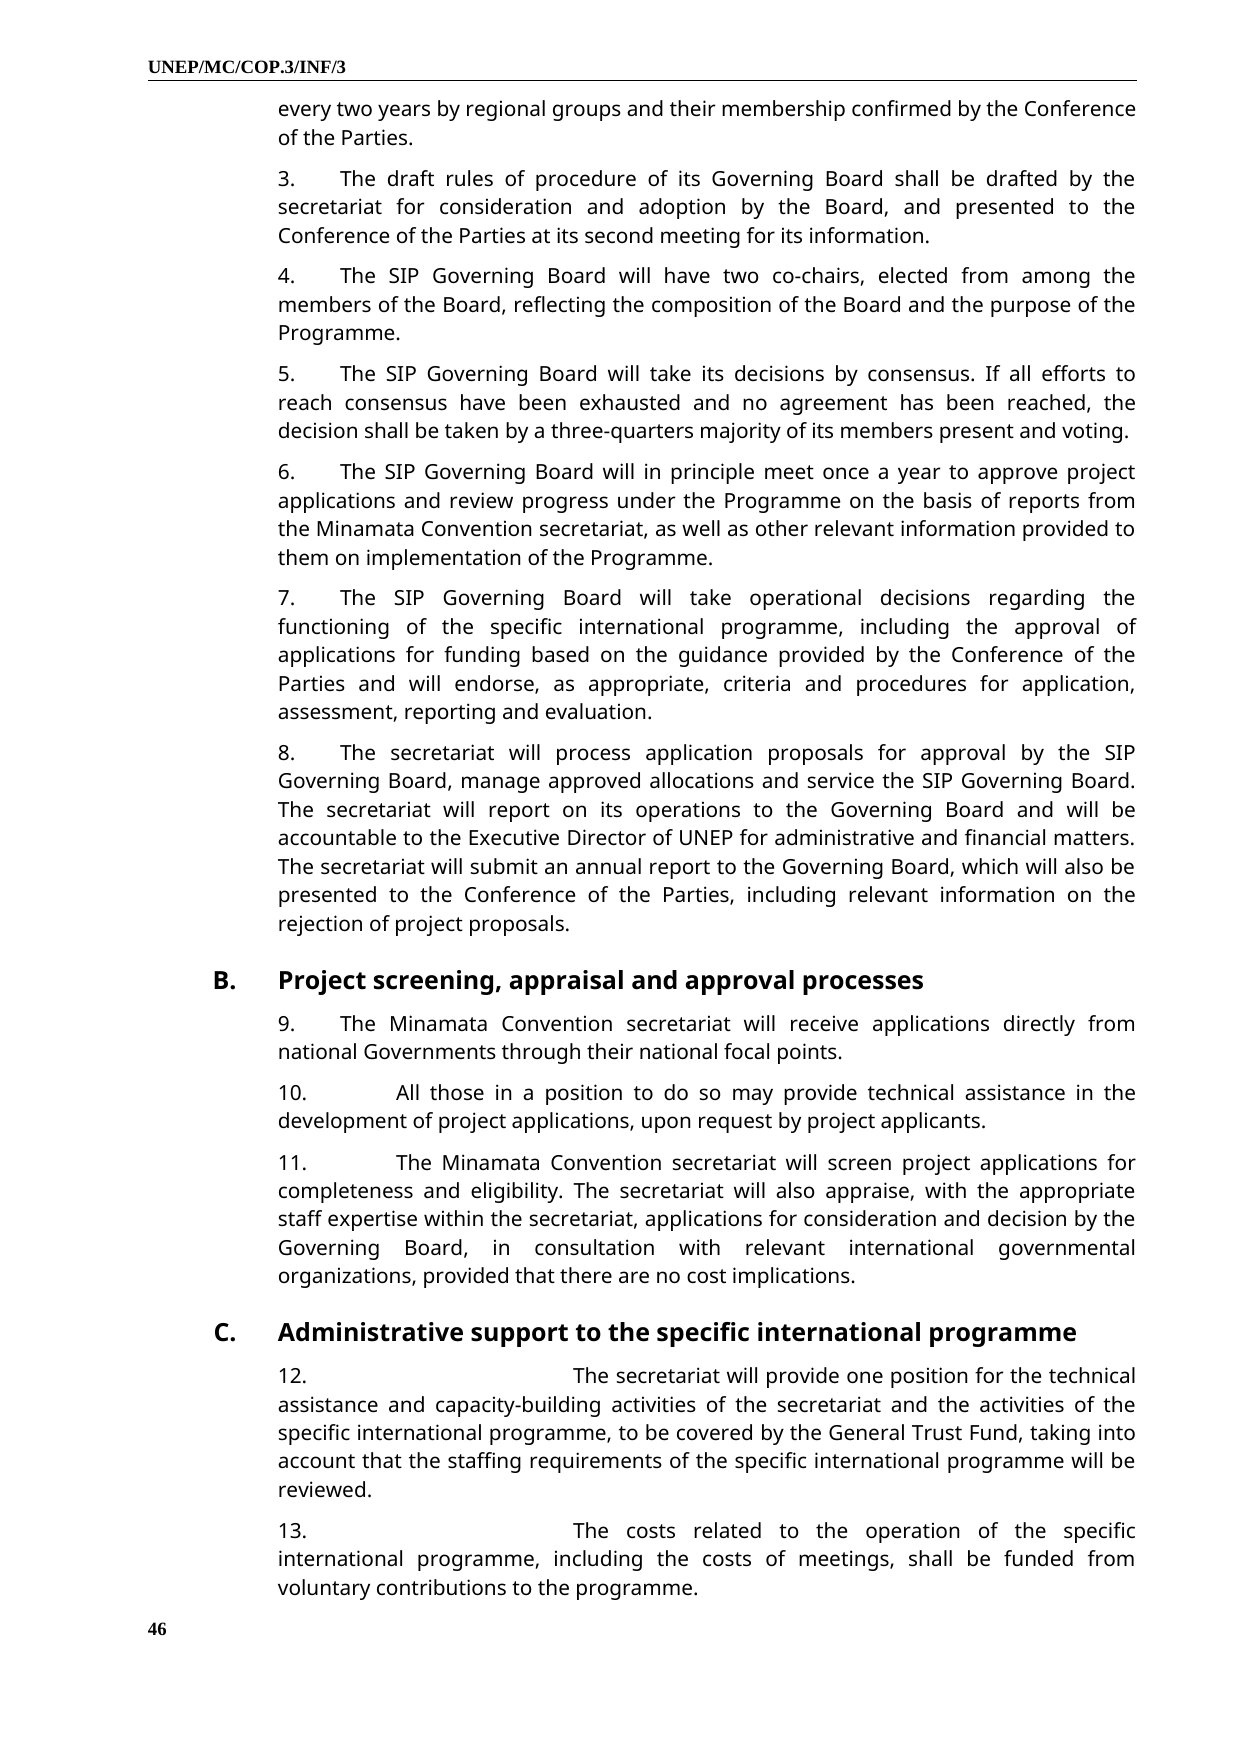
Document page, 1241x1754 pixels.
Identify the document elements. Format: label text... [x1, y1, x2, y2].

text B. Project screening, appraisal and approval processes [148, 962, 1107, 996]
list The SIP Governing Board will have two co-chairs, elected from among the members of the Board, reflecting the composition of the Board and the purpose of the Programme. [278, 262, 1137, 347]
list The secretariat will process application proposals for approval by the SIP Governing Board, manage approved allocations and service the SIP Governing Board. The secretariat will report on its operations to the Governing Board and will be accountable to the Executive Director of UNEP for administrative and financial matters. The secretariat will submit an annual report to the Governing Board, which will also be presented to the Conference of the Parties, including relevant information on the rejection of project proposals. [278, 738, 1137, 937]
list The SIP Governing Board will in principle meet once a year to approve project applications and review progress under the Programme on the basis of reports from the Minamata Convention secretariat, as well as other relevant information provided to them on implementation of the Programme. [278, 457, 1137, 571]
list All those in a position to do so may provide technical assistance in the development of project applications, upon request by project applicants. [278, 1078, 1137, 1135]
list The Minamata Convention secretariat will screen project applications for completeness and eligibility. The secretariat will also appraise, with the appropriate staff expertise within the secretariat, applications for consideration and decision by the Governing Board, in consultation with relevant international governmental organizations, provided that there are no cost implications. [278, 1148, 1137, 1290]
list The draft rules of procedure of its Governing Board shall be drafted by the secretariat for consideration and adoption by the Board, and presented to the Conference of the Parties at its second meeting for its information. [278, 164, 1137, 249]
list The Minamata Convention secretariat will receive applications directly from national Governments through their national focal points. [278, 1009, 1137, 1066]
list The SIP Governing Board will take operational decisions regarding the functioning of the specific international programme, including the approval of applications for funding based on the guidance provided by the Conference of the Parties and will endorse, as appropriate, criteria and procedures for application, assessment, reporting and evaluation. [278, 583, 1137, 726]
list The costs related to the operation of the specific international programme, including the costs of meetings, shall be funded from voluntary contributions to the programme. [278, 1516, 1137, 1601]
list The secretariat will provide one position for the technical assistance and capacity-building activities of the secretariat and the activities of the specific international programme, to be covered by the General Trust Fund, taking into account that the staffing requirements of the specific international programme will be reviewed. [278, 1361, 1137, 1503]
text C. Administrative support to the specific international programme [148, 1315, 1107, 1349]
list The SIP Governing Board will take its decisions by consensus. If all efforts to reach consensus have been exhausted and no agreement has been reached, the decision shall be taken by a three-quarters majority of its members present and voting. [278, 359, 1137, 445]
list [278, 94, 1137, 151]
